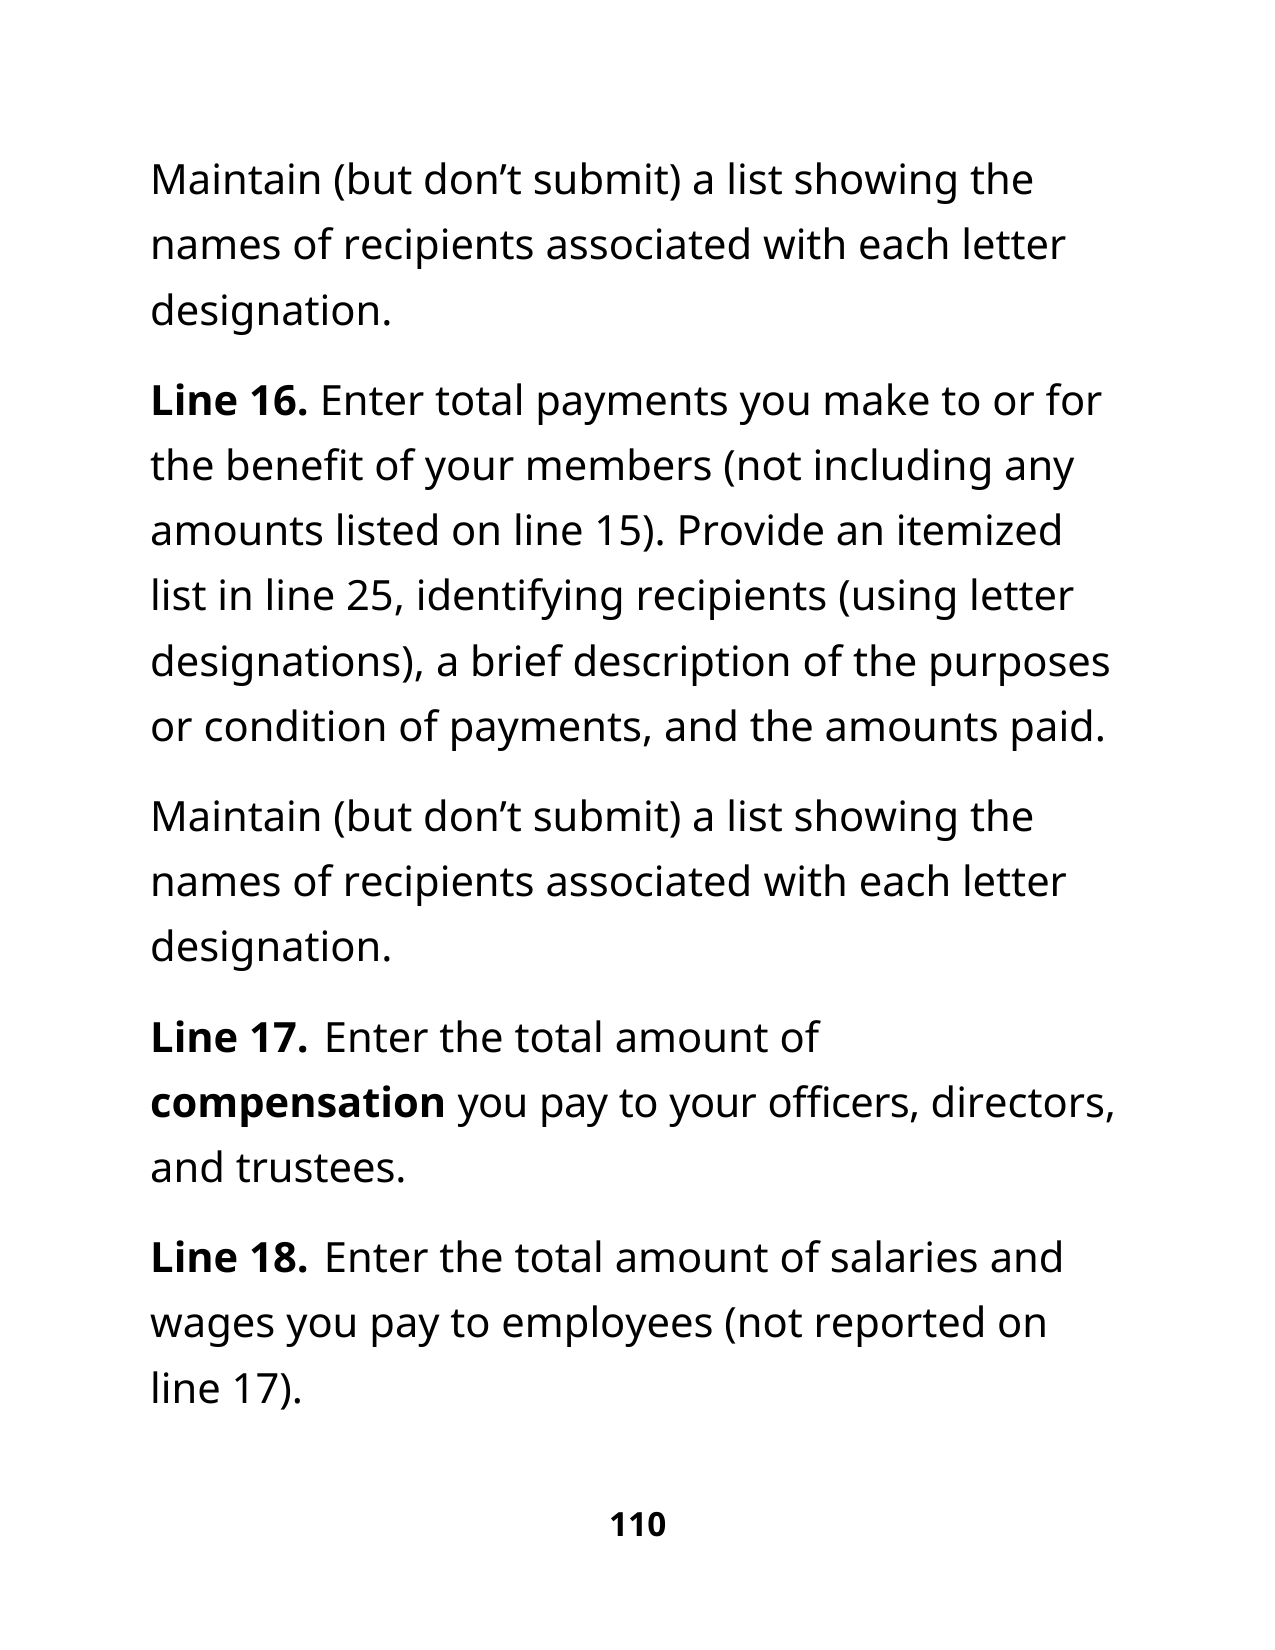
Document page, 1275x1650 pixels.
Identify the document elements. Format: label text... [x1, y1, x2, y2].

text Maintain (but don’t submit) a list showing the names of recipients associated with each letter designation. [150, 150, 1125, 337]
text Line 17. Enter the total amount of compensation you pay to your officers, directors, and trustees. [150, 1007, 1125, 1195]
text Line 16. Enter total payments you make to or for the benefit of your members (not including any amounts listed on line 15). Provide an itemized list in line 25, identifying recipients (using letter designations), a brief description of the purposes or condition of payments, and the amounts paid. [150, 371, 1125, 753]
text Line 18. Enter the total amount of salaries and wages you pay to employees (not reported on line 17). [150, 1228, 1125, 1415]
text Maintain (but don’t submit) a list showing the names of recipients associated with each letter designation. [150, 787, 1125, 974]
